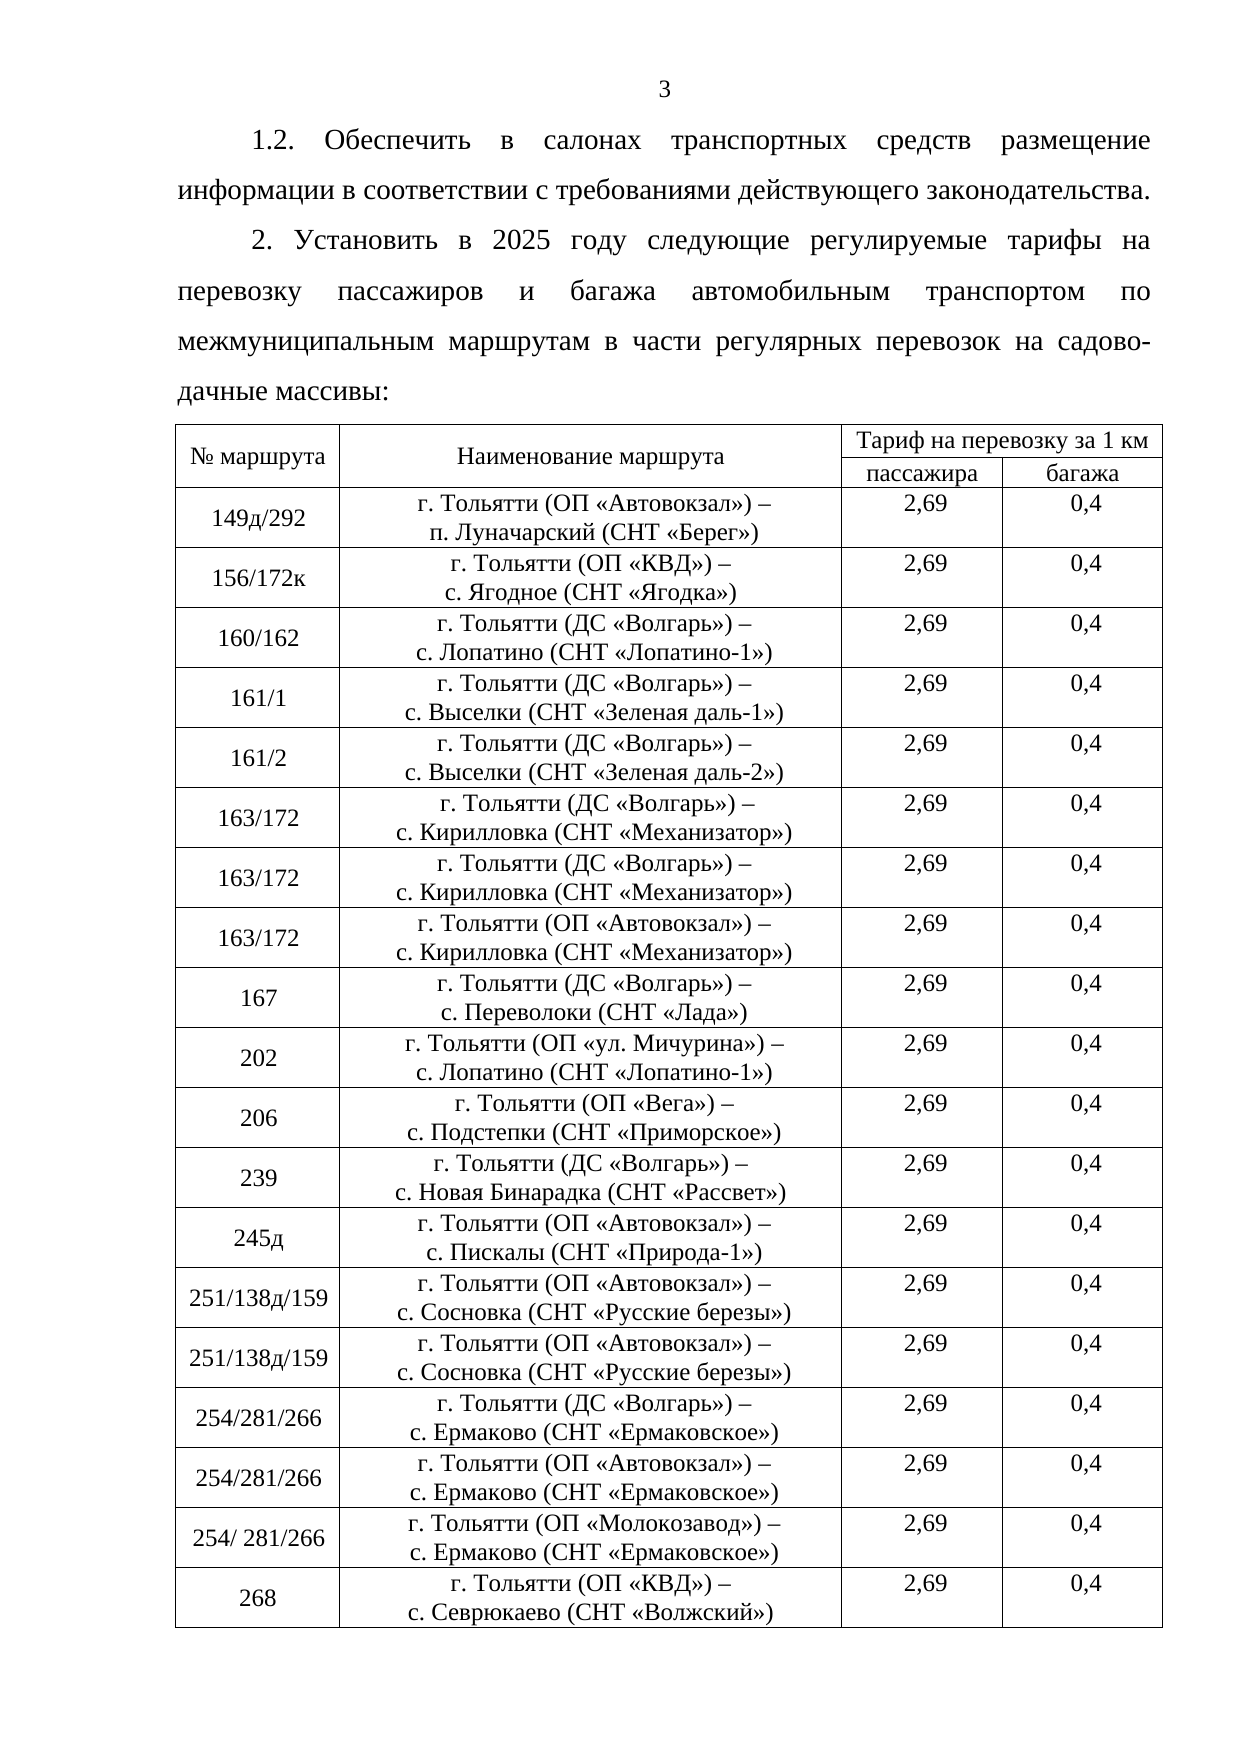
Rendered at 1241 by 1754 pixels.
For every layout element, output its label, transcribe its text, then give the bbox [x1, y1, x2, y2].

table_cell 2,69 [842, 1448, 1002, 1507]
table_cell г. Тольятти (ДС «Волгарь») – с. Выселки (СНТ «Зеленая даль-1») [340, 668, 841, 727]
table_header Тариф на перевозку за 1 км [842, 425, 1162, 457]
table_cell 254/281/266 [176, 1448, 339, 1507]
table_cell 0,4 [1003, 1448, 1162, 1507]
table_cell г. Тольятти (ДС «Волгарь») – с. Лопатино (СНТ «Лопатино-1») [340, 608, 841, 667]
table_cell 2,69 [842, 608, 1002, 667]
table_cell 202 [176, 1028, 339, 1087]
table_cell 2,69 [842, 788, 1002, 847]
table_cell г. Тольятти (ДС «Волгарь») – с. Кирилловка (СНТ «Механизатор») [340, 848, 841, 907]
table_cell 254/281/266 [176, 1388, 339, 1447]
table_cell 254/ 281/266 [176, 1508, 339, 1567]
table_cell 0,4 [1003, 488, 1162, 547]
table_cell 251/138д/159 [176, 1268, 339, 1327]
table_cell 2,69 [842, 1208, 1002, 1267]
table_cell 0,4 [1003, 1568, 1162, 1627]
table_cell 2,69 [842, 1328, 1002, 1387]
table_cell г. Тольятти (ОП «КВД») – с. Ягодное (СНТ «Ягодка») [340, 548, 841, 607]
table_cell г. Тольятти (ОП «Автовокзал») – с. Пискалы (СНТ «Природа-1») [340, 1208, 841, 1267]
table_cell г. Тольятти (ОП «Автовокзал») – с. Кирилловка (СНТ «Механизатор») [340, 908, 841, 967]
table_cell 0,4 [1003, 1148, 1162, 1207]
table_cell г. Тольятти (ОП «Молокозавод») – с. Ермаково (СНТ «Ермаковское») [340, 1508, 841, 1567]
table_cell 0,4 [1003, 788, 1162, 847]
text 2. Установить в 2025 году следующие регулируемые тарифы на перевозку пассажиров и багажа автомобильным транспортом по межмуниципальным маршрутам в части регулярных перевозок на садово-дачные массивы: [177, 222, 1152, 407]
table_cell 0,4 [1003, 968, 1162, 1027]
table_cell г. Тольятти (ДС «Волгарь») – с. Ермаково (СНТ «Ермаковское») [340, 1388, 841, 1447]
table_header Наименование маршрута [340, 425, 841, 487]
table_cell 0,4 [1003, 908, 1162, 967]
table_cell 2,69 [842, 1508, 1002, 1567]
table_cell г. Тольятти (ДС «Волгарь») – с. Кирилловка (СНТ «Механизатор») [340, 788, 841, 847]
table_cell 2,69 [842, 728, 1002, 787]
table_cell 156/172к [176, 548, 339, 607]
table_cell г. Тольятти (ОП «Автовокзал») – с. Сосновка (СНТ «Русские березы») [340, 1328, 841, 1387]
table_cell 2,69 [842, 1088, 1002, 1147]
table_cell 0,4 [1003, 1508, 1162, 1567]
table_cell 2,69 [842, 1028, 1002, 1087]
table_cell 0,4 [1003, 668, 1162, 727]
table_cell 0,4 [1003, 728, 1162, 787]
table_cell 2,69 [842, 1268, 1002, 1327]
table_cell 2,69 [842, 548, 1002, 607]
text 1.2. Обеспечить в салонах транспортных средств размещение информации в соответствии с требованиями действующего законодательства. [177, 122, 1152, 206]
table_cell 2,69 [842, 1388, 1002, 1447]
table_cell г. Тольятти (ДС «Волгарь») – с. Новая Бинарадка (СНТ «Рассвет») [340, 1148, 841, 1207]
table_cell 2,69 [842, 488, 1002, 547]
table_cell 149д/292 [176, 488, 339, 547]
table_cell 0,4 [1003, 1388, 1162, 1447]
table_cell 245д [176, 1208, 339, 1267]
table_cell 163/172 [176, 848, 339, 907]
table_cell г. Тольятти (ОП «КВД») – с. Севрюкаево (СНТ «Волжский») [340, 1568, 841, 1627]
table_cell 2,69 [842, 1568, 1002, 1627]
table_cell г. Тольятти (ДС «Волгарь») – с. Выселки (СНТ «Зеленая даль-2») [340, 728, 841, 787]
table_cell 2,69 [842, 848, 1002, 907]
table_cell 0,4 [1003, 848, 1162, 907]
table_cell г. Тольятти (ОП «Автовокзал») – п. Луначарский (СНТ «Берег») [340, 488, 841, 547]
table_cell 0,4 [1003, 1028, 1162, 1087]
table_cell 239 [176, 1148, 339, 1207]
table_cell 2,69 [842, 1148, 1002, 1207]
table_cell г. Тольятти (ОП «Вега») – с. Подстепки (СНТ «Приморское») [340, 1088, 841, 1147]
table_cell г. Тольятти (ДС «Волгарь») – с. Переволоки (СНТ «Лада») [340, 968, 841, 1027]
table_cell багажа [1003, 458, 1162, 487]
table_cell 0,4 [1003, 548, 1162, 607]
table_cell 0,4 [1003, 1268, 1162, 1327]
table_cell г. Тольятти (ОП «Автовокзал») – с. Сосновка (СНТ «Русские березы») [340, 1268, 841, 1327]
table_cell 0,4 [1003, 1208, 1162, 1267]
table_cell 161/2 [176, 728, 339, 787]
table_cell 251/138д/159 [176, 1328, 339, 1387]
table_cell 167 [176, 968, 339, 1027]
table_cell 2,69 [842, 968, 1002, 1027]
table_cell 0,4 [1003, 1328, 1162, 1387]
table_cell 206 [176, 1088, 339, 1147]
table_header № маршрута [176, 425, 339, 487]
table_cell 163/172 [176, 908, 339, 967]
table_cell 2,69 [842, 668, 1002, 727]
table_cell г. Тольятти (ОП «ул. Мичурина») – с. Лопатино (СНТ «Лопатино-1») [340, 1028, 841, 1087]
table_cell 161/1 [176, 668, 339, 727]
table_cell 0,4 [1003, 608, 1162, 667]
table_cell 0,4 [1003, 1088, 1162, 1147]
table_cell 268 [176, 1568, 339, 1627]
table_cell 2,69 [842, 908, 1002, 967]
table_cell пассажира [842, 458, 1002, 487]
table_cell 163/172 [176, 788, 339, 847]
table_cell 160/162 [176, 608, 339, 667]
table_cell г. Тольятти (ОП «Автовокзал») – с. Ермаково (СНТ «Ермаковское») [340, 1448, 841, 1507]
